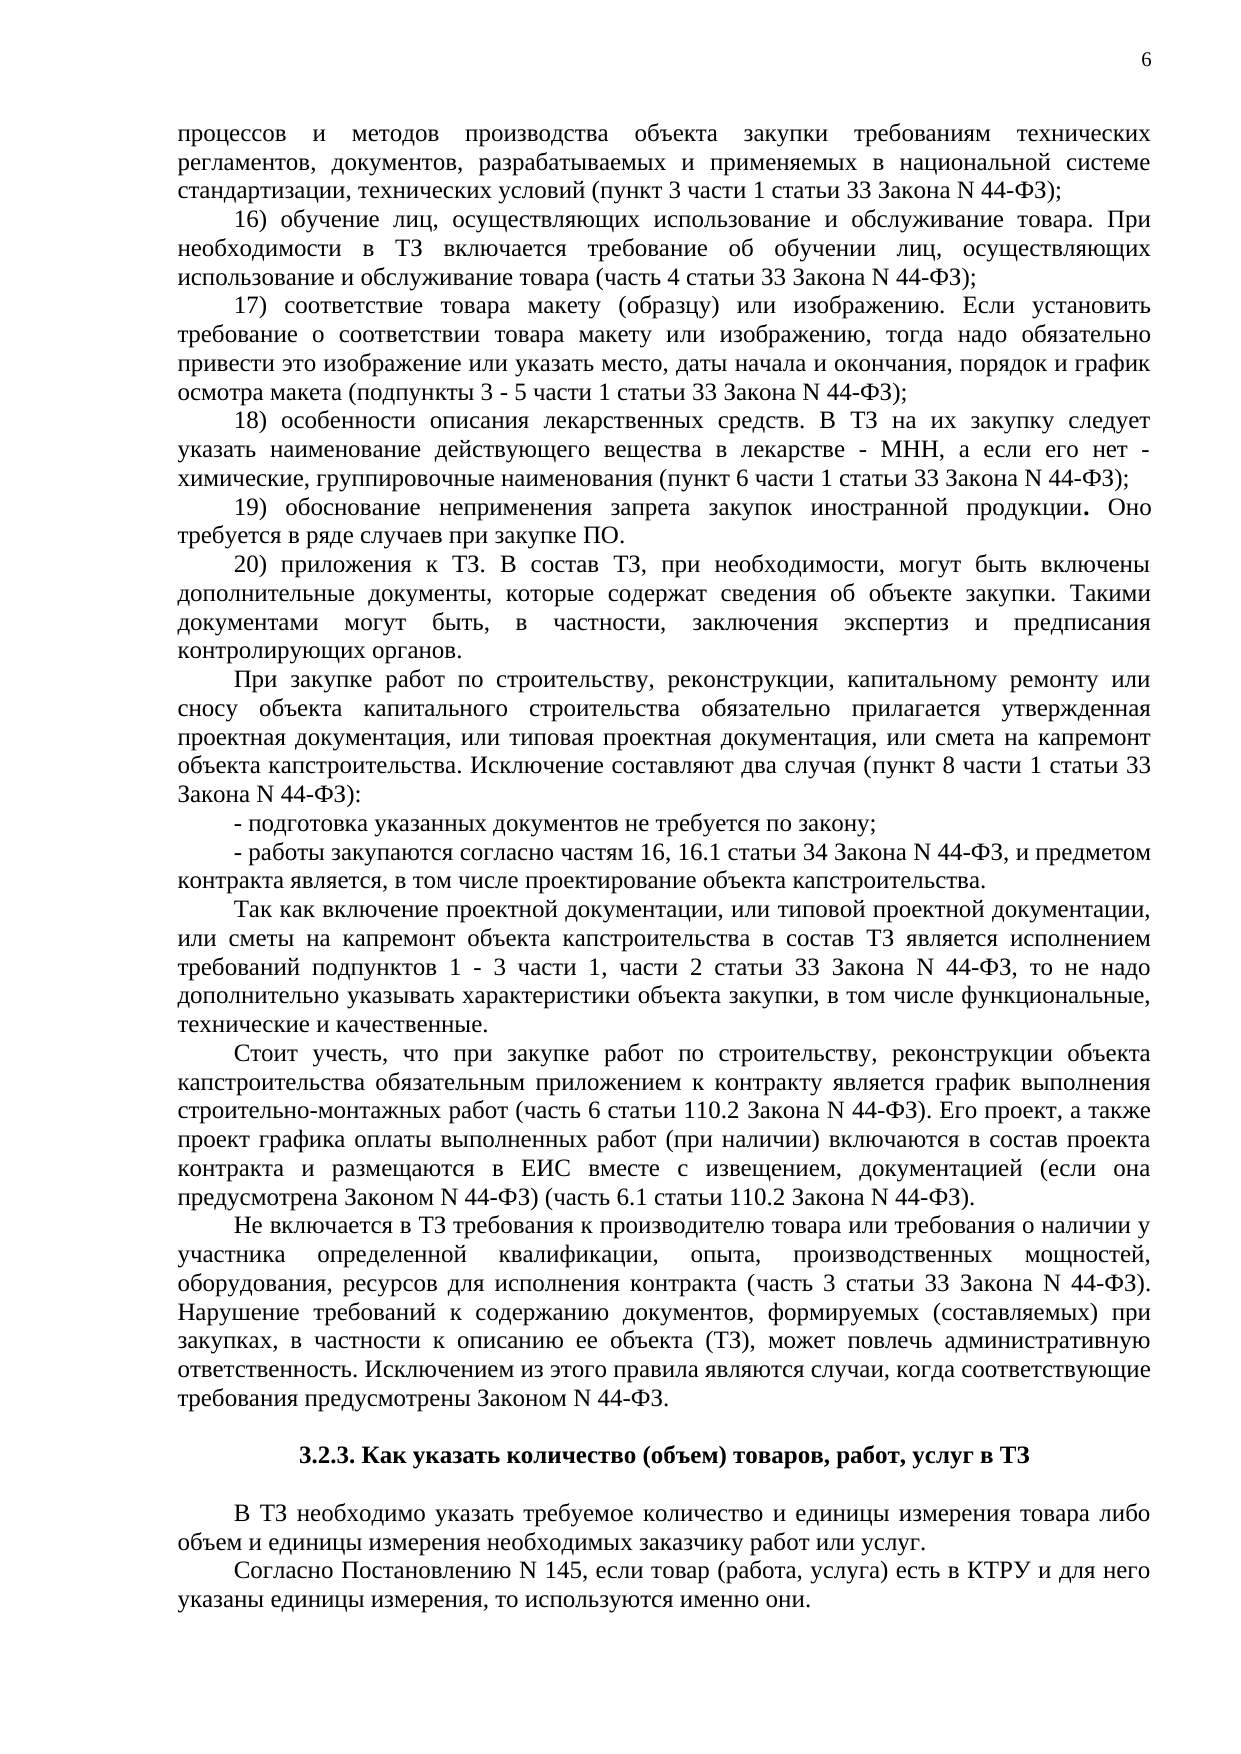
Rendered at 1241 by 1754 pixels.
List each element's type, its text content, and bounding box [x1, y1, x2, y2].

text Так как включение проектной документации, или типовой проектной документации, или сметы на капремонт объекта капстроительства в состав ТЗ является исполнением требований подпунктов 1 - 3 части 1, части 2 статьи 33 Закона N 44-ФЗ, то не надо дополнительно указывать характеристики объекта закупки, в том числе функциональные, технические и качественные. [177, 894, 1152, 1038]
text 16) обучение лиц, осуществляющих использование и обслуживание товара. При необходимости в ТЗ включается требование об обучении лиц, осуществляющих использование и обслуживание товара (часть 4 статьи 33 Закона N 44-ФЗ); [177, 204, 1152, 291]
text - работы закупаются согласно частям 16, 16.1 статьи 34 Закона N 44-ФЗ, и предметом контракта является, в том числе проектирование объекта капстроительства. [177, 837, 1152, 894]
text Не включается в ТЗ требования к производителю товара или требования о наличии у участника определенной квалификации, опыта, производственных мощностей, оборудования, ресурсов для исполнения контракта (часть 3 статьи 33 Закона N 44-ФЗ). Нарушение требований к содержанию документов, формируемых (составляемых) при закупках, в частности к описанию ее объекта (ТЗ), может повлечь административную ответственность. Исключением из этого правила являются случаи, когда соответствующие требования предусмотрены Законом N 44-ФЗ. [177, 1211, 1152, 1412]
text В ТЗ необходимо указать требуемое количество и единицы измерения товара либо объем и единицы измерения необходимых заказчику работ или услуг. [177, 1498, 1152, 1556]
text 19) обоснование неприменения запрета закупок иностранной продукции. Оно требуется в ряде случаев при закупке ПО. [177, 492, 1152, 549]
text 17) соответствие товара макету (образцу) или изображению. Если установить требование о соответствии товара макету или изображению, тогда надо обязательно привести это изображение или указать место, даты начала и окончания, порядок и график осмотра макета (подпункты 3 - 5 части 1 статьи 33 Закона N 44-ФЗ); [177, 291, 1152, 406]
text 20) приложения к ТЗ. В состав ТЗ, при необходимости, могут быть включены дополнительные документы, которые содержат сведения об объекте закупки. Такими документами могут быть, в частности, заключения экспертиз и предписания контролирующих органов. [177, 549, 1152, 664]
text Стоит учесть, что при закупке работ по строительству, реконструкции объекта капстроительства обязательным приложением к контракту является график выполнения строительно-монтажных работ (часть 6 статьи 110.2 Закона N 44-ФЗ). Его проект, а также проект графика оплаты выполненных работ (при наличии) включаются в состав проекта контракта и размещаются в ЕИС вместе с извещением, документацией (если она предусмотрена Законом N 44-ФЗ) (часть 6.1 статьи 110.2 Закона N 44-ФЗ). [177, 1038, 1152, 1211]
text Согласно Постановлению N 145, если товар (работа, услуга) есть в КТРУ и для него указаны единицы измерения, то используются именно они. [177, 1556, 1152, 1613]
text 3.2.3. Как указать количество (объем) товаров, работ, услуг в ТЗ [177, 1441, 1152, 1469]
text - подготовка указанных документов не требуется по закону; [177, 808, 1152, 837]
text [177, 118, 1152, 204]
text 18) особенности описания лекарственных средств. В ТЗ на их закупку следует указать наименование действующего вещества в лекарстве - МНН, а если его нет - химические, группировочные наименования (пункт 6 части 1 статьи 33 Закона N 44-ФЗ); [177, 406, 1152, 492]
text При закупке работ по строительству, реконструкции, капитальному ремонту или сносу объекта капитального строительства обязательно прилагается утвержденная проектная документация, или типовая проектная документация, или смета на капремонт объекта капстроительства. Исключение составляют два случая (пункт 8 части 1 статьи 33 Закона N 44-ФЗ): [177, 664, 1152, 808]
